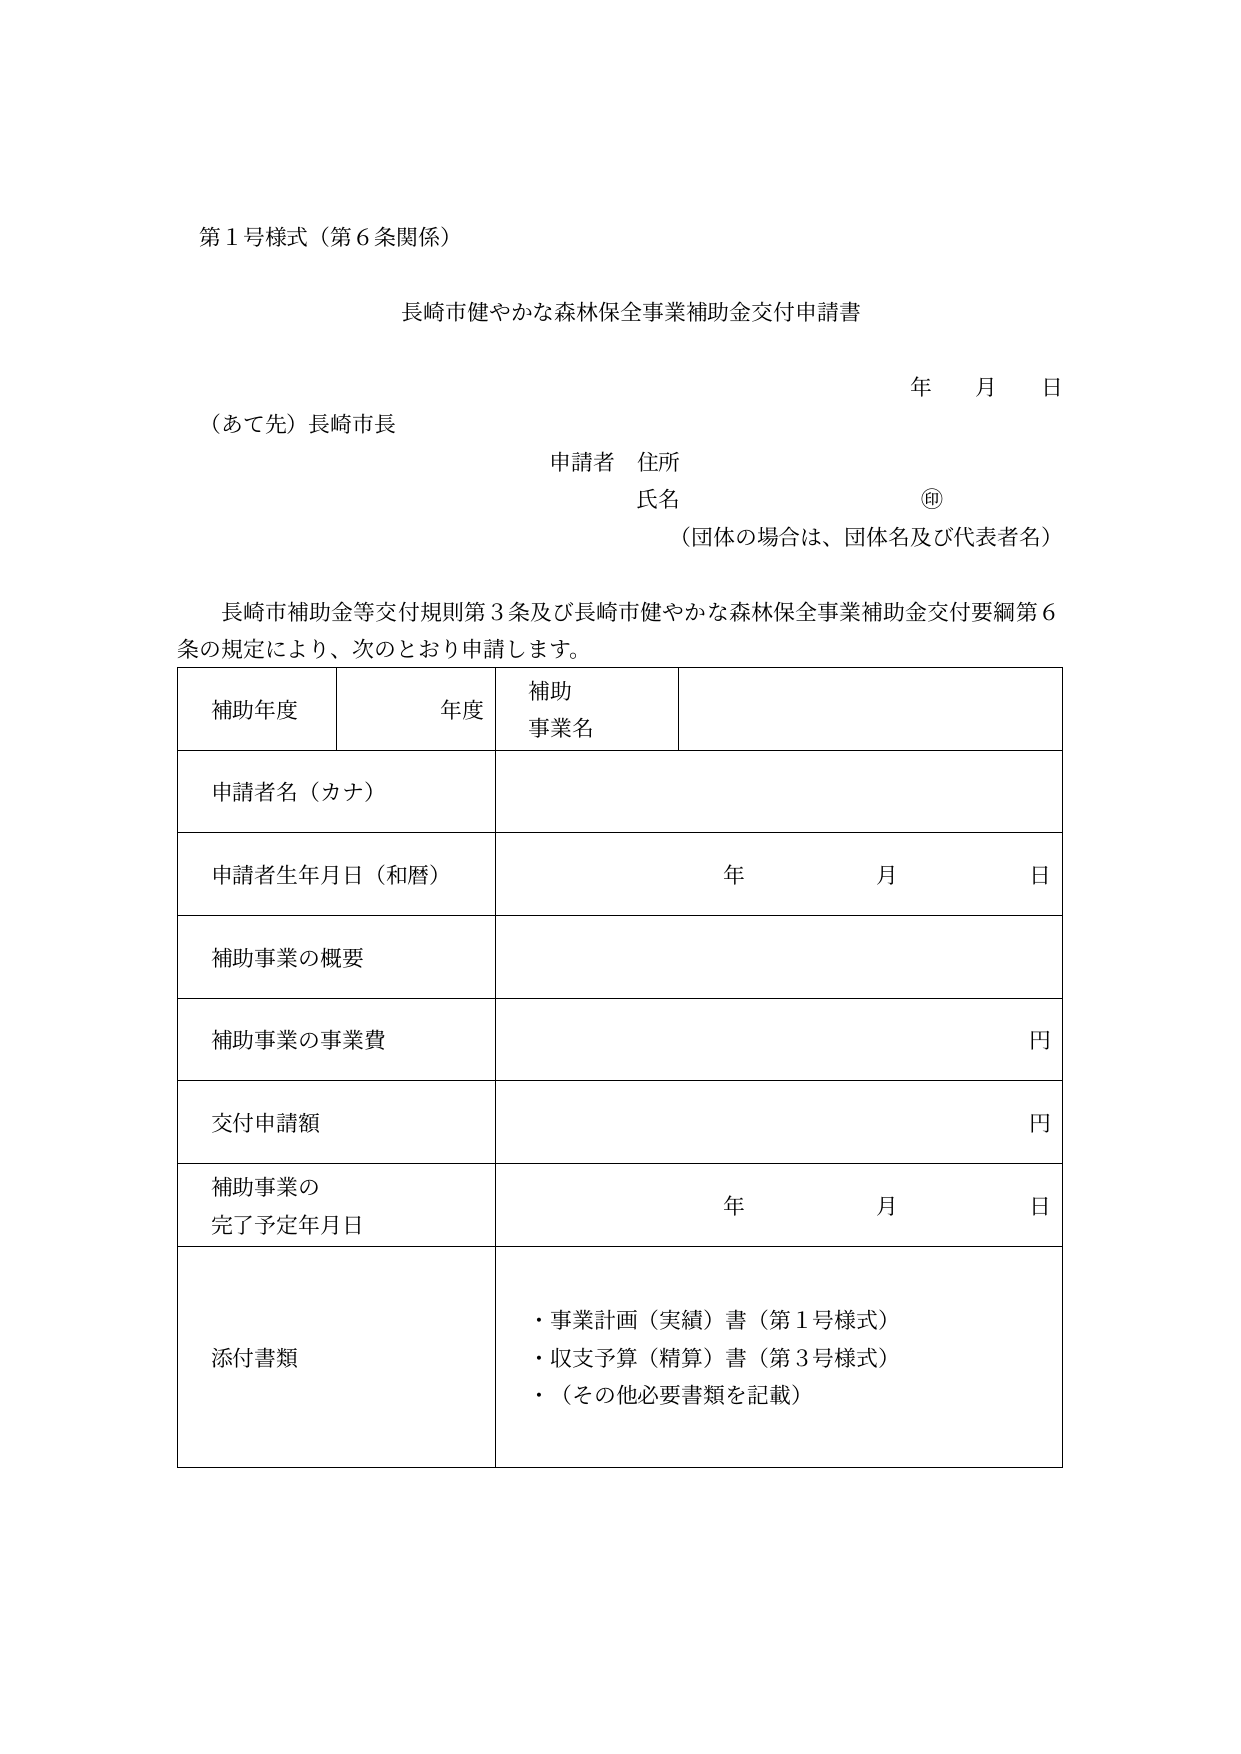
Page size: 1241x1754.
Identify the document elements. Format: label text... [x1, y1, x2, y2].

table_cell 補助事業の 完了予定年月日 [178, 1164, 495, 1246]
table_cell [496, 751, 1062, 832]
text （団体の場合は、団体名及び代表者名） [177, 517, 1063, 554]
table_cell ・事業計画（実績）書（第１号様式） ・収支予算（精算）書（第３号様式） ・（その他必要書類を記載） [496, 1247, 1062, 1467]
table_cell 円 [496, 999, 1062, 1080]
table_cell 交付申請額 [178, 1081, 495, 1163]
table_cell 円 [496, 1081, 1062, 1163]
table_cell 年 月 日 [496, 1164, 1062, 1246]
text 長崎市健やかな森林保全事業補助金交付申請書 [177, 292, 1063, 329]
text 第１号様式（第６条関係） [177, 217, 1063, 254]
table_cell [496, 916, 1062, 998]
table_cell 補助事業の概要 [178, 916, 495, 998]
table_cell 申請者生年月日（和暦） [178, 833, 495, 915]
text 氏名 ㊞ [177, 479, 1063, 517]
table_header [679, 668, 1062, 749]
table_cell 年 月 日 [496, 833, 1062, 915]
text 年 月 日 [177, 367, 1063, 404]
text （あて先）長崎市長 [177, 404, 1063, 442]
table_cell 申請者名（カナ） [178, 751, 495, 832]
table_cell 添付書類 [178, 1247, 495, 1467]
text 長崎市補助金等交付規則第３条及び長崎市健やかな森林保全事業補助金交付要綱第６条の規定により、次のとおり申請します。 [177, 592, 1063, 667]
table_header 補助 事業名 [496, 668, 678, 749]
table_cell 補助事業の事業費 [178, 999, 495, 1080]
table_header 年度 [337, 668, 495, 749]
text 申請者 住所 [177, 442, 1063, 479]
table_header 補助年度 [178, 668, 336, 749]
